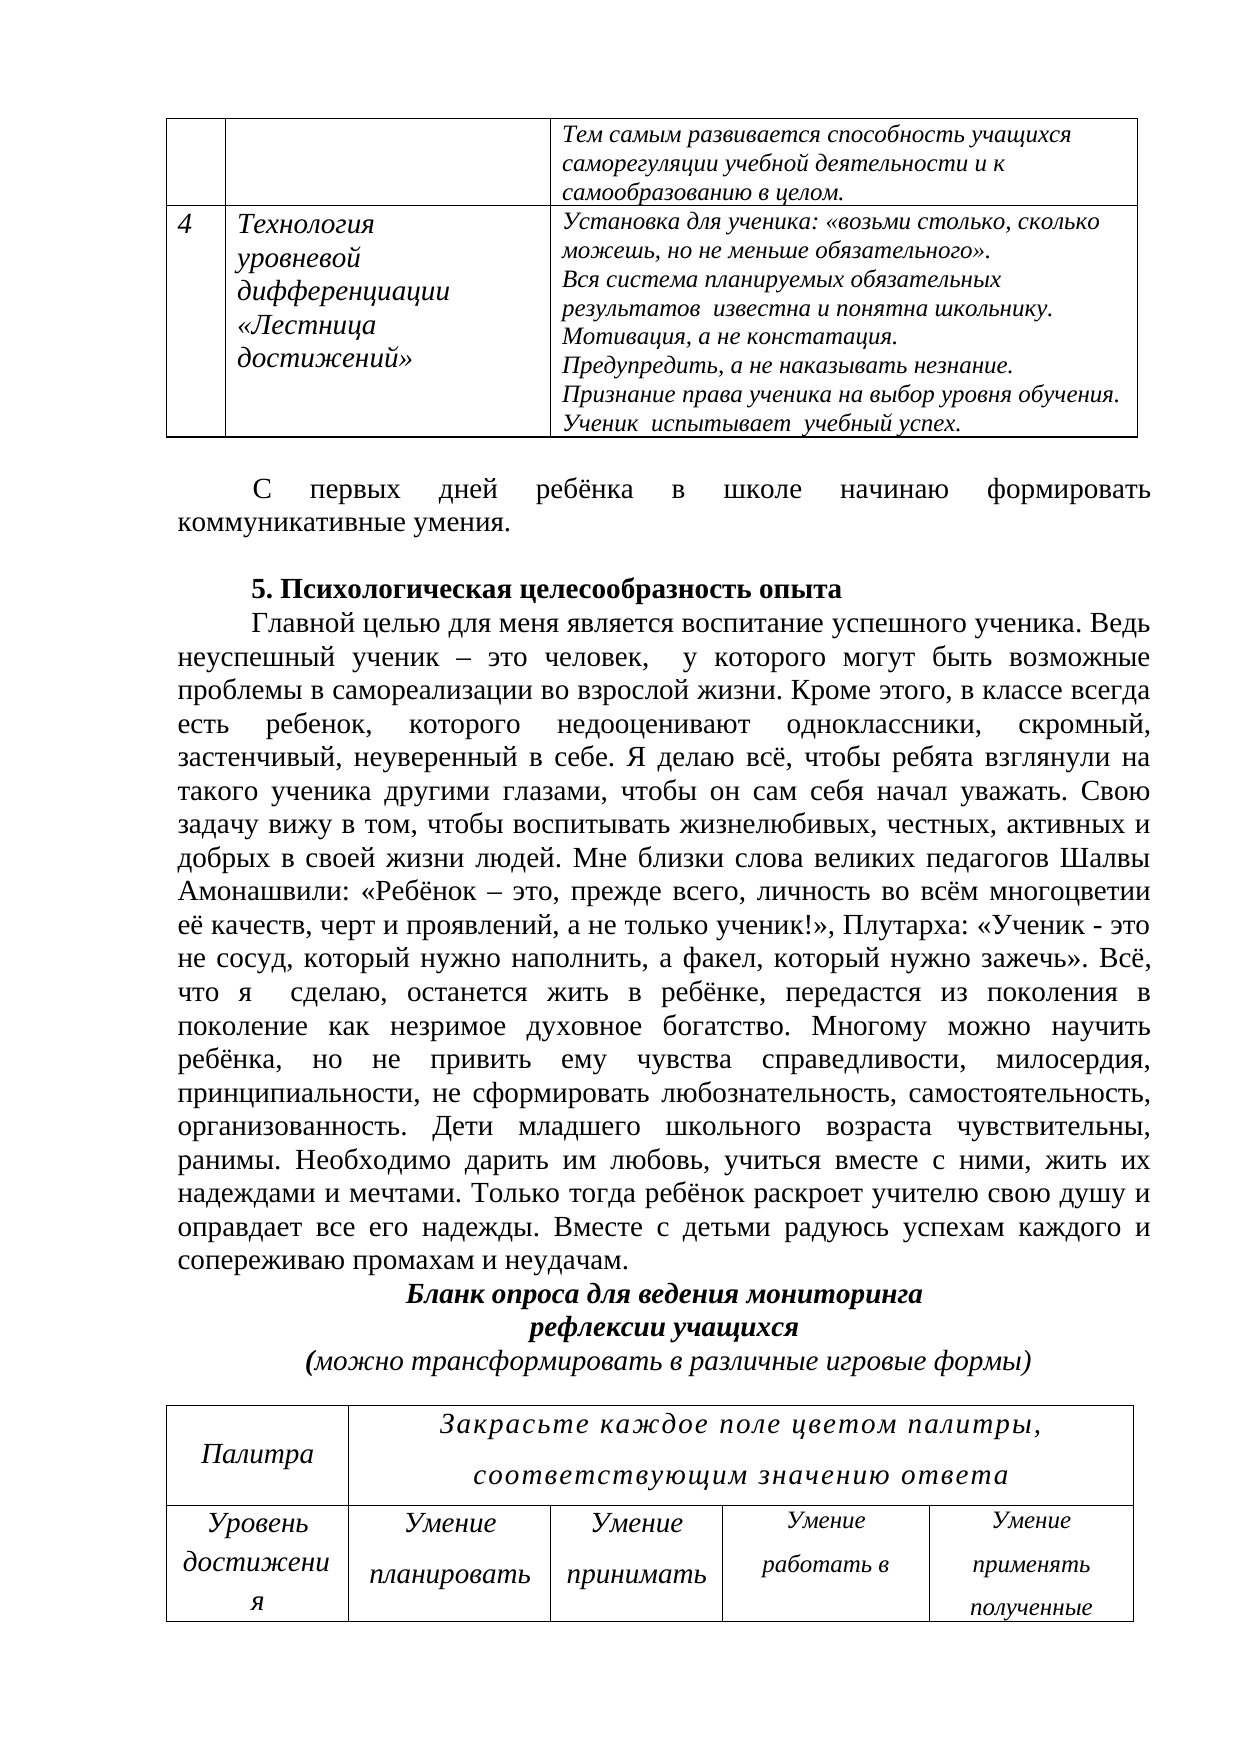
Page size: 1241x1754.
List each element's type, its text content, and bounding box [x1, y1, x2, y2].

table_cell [723, 1506, 929, 1621]
text Главной целью для меня является воспитание успешного ученика. Ведь неуспешный ученик – это человек, у которого могут быть возможные проблемы в самореализации во взрослой жизни. Кроме этого, в классе всегда есть ребенок, которого недооценивают одноклассники, скромный, застенчивый, неуверенный в себе. Я делаю всё, чтобы ребята взглянули на такого ученика другими глазами, чтобы он сам себя начал уважать. Свою задачу вижу в том, чтобы воспитывать жизнелюбивых, честных, активных и добрых в своей жизни людей. Мне близки слова великих педагогов Шалвы Амонашвили: «Ребёнок – это, прежде всего, личность во всём многоцветии её качеств, черт и проявлений, а не только ученик!», Плутарха: «Ученик - это не сосуд, который нужно наполнить, а факел, который нужно зажечь». Всё, что я сделаю, останется жить в ребёнке, передастся из поколения в поколение как незримое духовное богатство. Многому можно научить ребёнка, но не привить ему чувства справедливости, милосердия, принципиальности, не сформировать любознательность, самостоятельность, организованность. Дети младшего школьного возраста чувствительны, ранимы. Необходимо дарить им любовь, учиться вместе с ними, жить их надеждами и мечтами. Только тогда ребёнок раскроет учителю свою душу и оправдает все его надежды. Вместе с детьми радуюсь успехам каждого и сопереживаю промахам и неудачам. [177, 605, 1152, 1276]
table_header Закрасьте каждое поле цветом палитры, соответствующим значению ответа [349, 1406, 1133, 1504]
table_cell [551, 119, 1137, 205]
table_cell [930, 1506, 1133, 1621]
table_cell 3 [167, 119, 225, 205]
text 5. Психологическая целесообразность опыта [177, 572, 1152, 605]
text Бланк опроса для ведения мониторинга [177, 1276, 1152, 1309]
table_header Палитра [167, 1406, 348, 1504]
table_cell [349, 1506, 550, 1621]
text рефлексии учащихся [177, 1309, 1152, 1343]
text (можно трансформировать в различные игровые формы) [177, 1343, 1152, 1377]
table_cell 4 [167, 206, 225, 436]
table_cell Технология уровневой дифференциации «Лестница достижений» [226, 206, 550, 436]
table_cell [226, 119, 550, 205]
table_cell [167, 1506, 348, 1621]
table_cell Установка для ученика: «возьми столько, сколько можешь, но не меньше обязательного». Вся система планируемых обязательных результатов известна и понятна школьнику. Мотивация, а не констатация. Предупредить, а не наказывать незнание. Признание права ученика на выбор уровня обучения. Ученик испытывает учебный успех. [551, 206, 1137, 436]
text С первых дней ребёнка в школе начинаю формировать коммуникативные умения. [177, 471, 1152, 538]
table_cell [551, 1506, 722, 1621]
